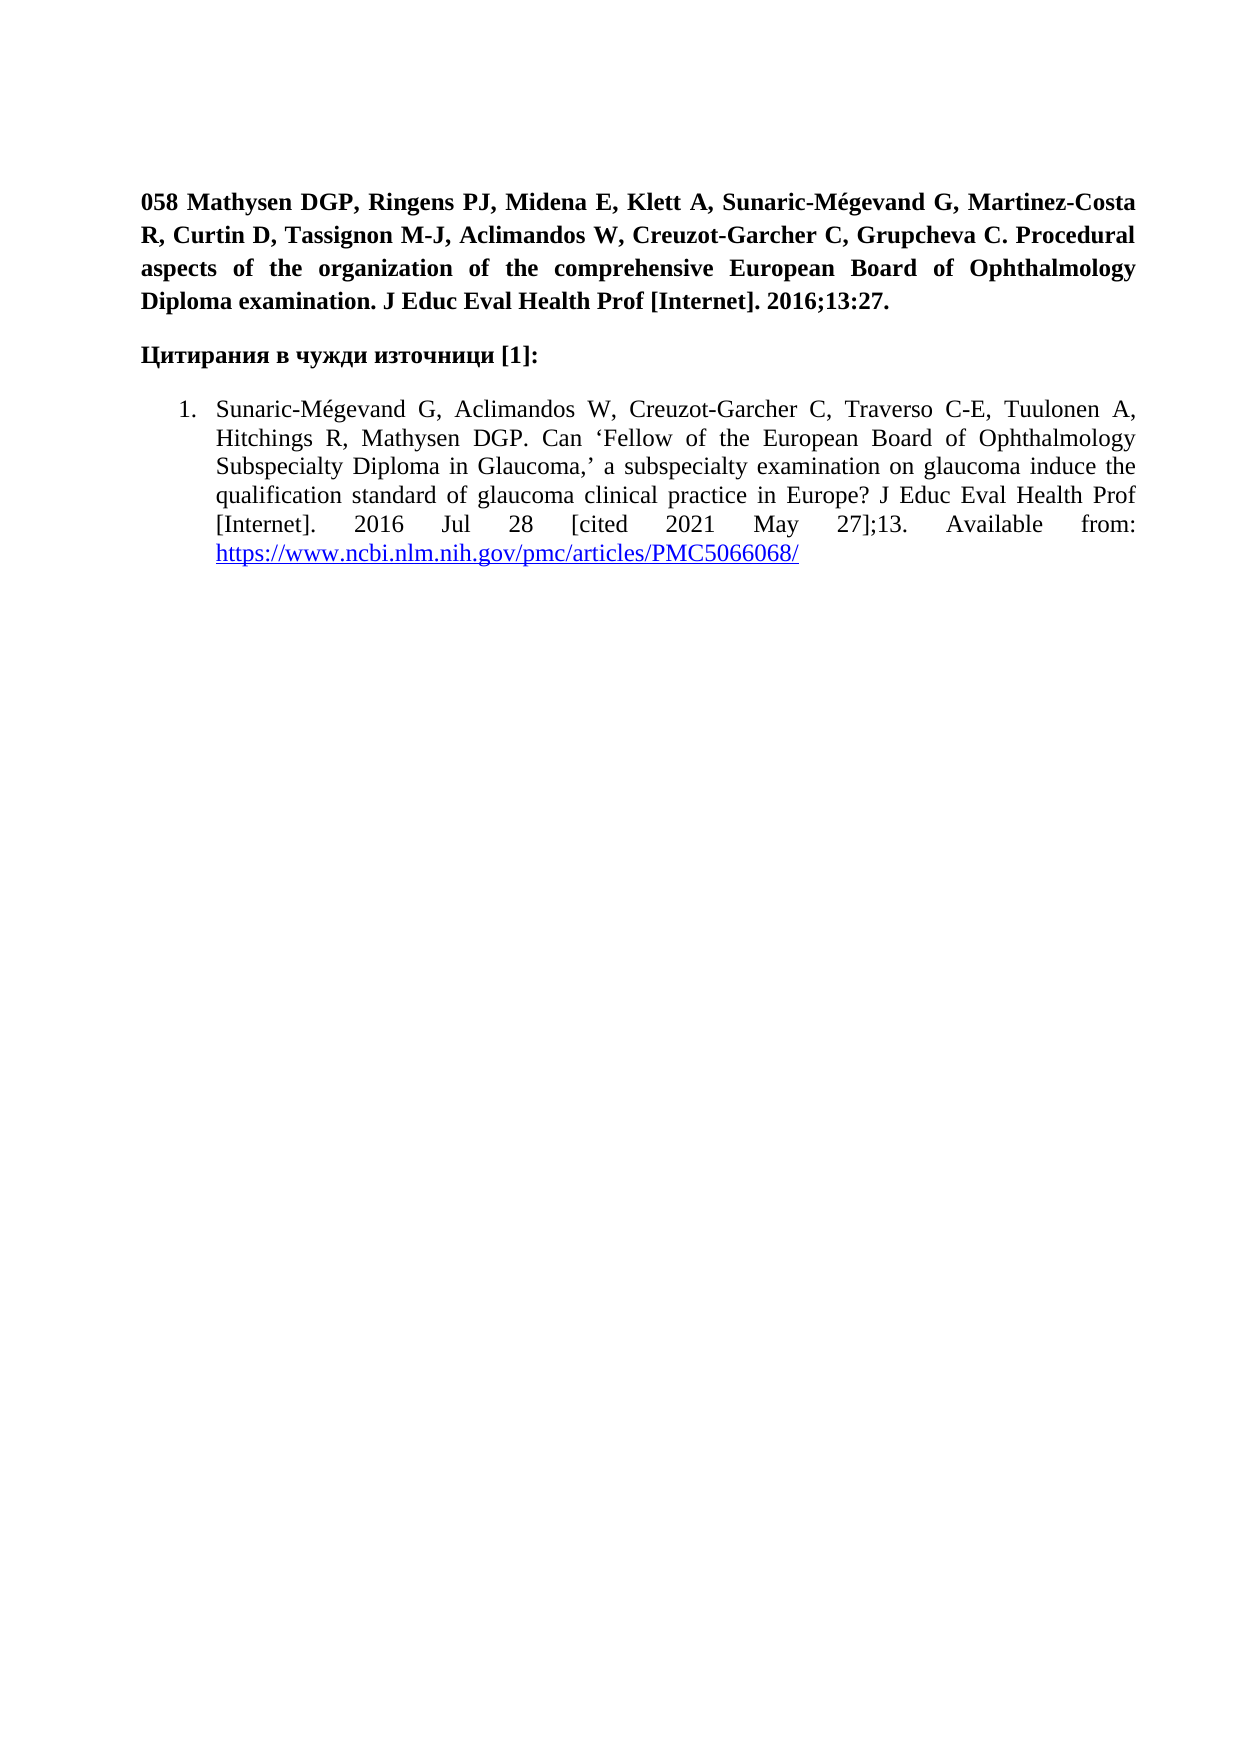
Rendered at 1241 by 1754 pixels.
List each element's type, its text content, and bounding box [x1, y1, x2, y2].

list Sunaric-Mégevand G, Aclimandos W, Creuzot-Garcher C, Traverso C-E, Tuulonen A, Hitchings R, Mathysen DGP. Can ‘Fellow of the European Board of Ophthalmology Subspecialty Diploma in Glaucoma,’ a subspecialty examination on glaucoma induce the qualification standard of glaucoma clinical practice in Europe? J Educ Eval Health Prof [Internet]. 2016 Jul 28 [cited 2021 May 27];13. Available from: https://www.ncbi.nlm.nih.gov/pmc/articles/PMC5066068/ [178, 394, 1137, 566]
text Цитирания в чужди източници [1]: [141, 340, 1137, 369]
text 058 Mathysen DGP, Ringens PJ, Midena E, Klett A, Sunaric-Mégevand G, Martinez-Costa R, Curtin D, Tassignon M-J, Aclimandos W, Creuzot-Garcher C, Grupcheva C. Procedural aspects of the organization of the comprehensive European Board of Ophthalmology Diploma examination. J Educ Eval Health Prof [Internet]. 2016;13:27. [141, 187, 1137, 315]
